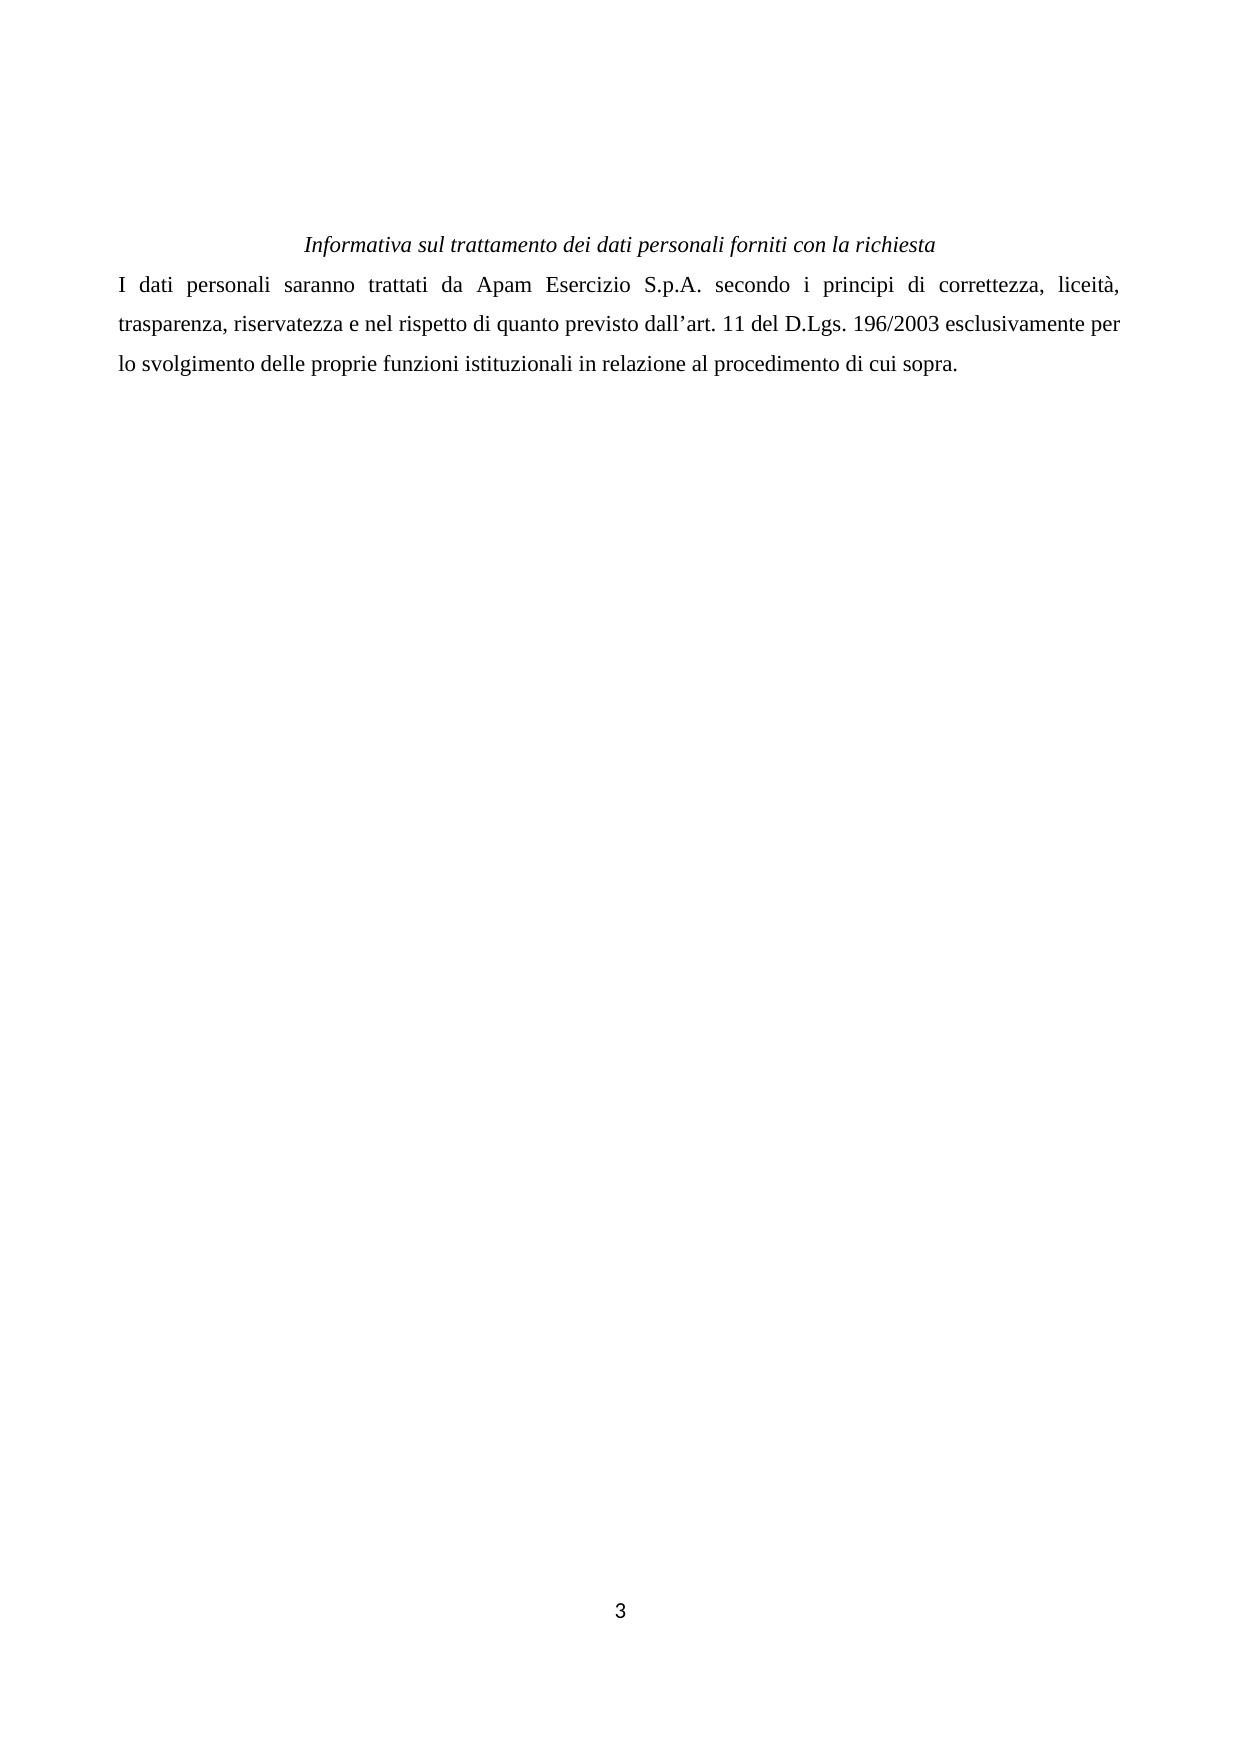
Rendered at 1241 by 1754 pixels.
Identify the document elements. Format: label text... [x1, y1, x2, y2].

text I dati personali saranno trattati da Apam Esercizio S.p.A. secondo i principi di correttezza, liceità, trasparenza, riservatezza e nel rispetto di quanto previsto dall’art. 11 del D.Lgs. 196/2003 esclusivamente per lo svolgimento delle proprie funzioni istituzionali in relazione al procedimento di cui sopra. [118, 271, 1122, 376]
text Informativa sul trattamento dei dati personali forniti con la richiesta [118, 231, 1122, 258]
